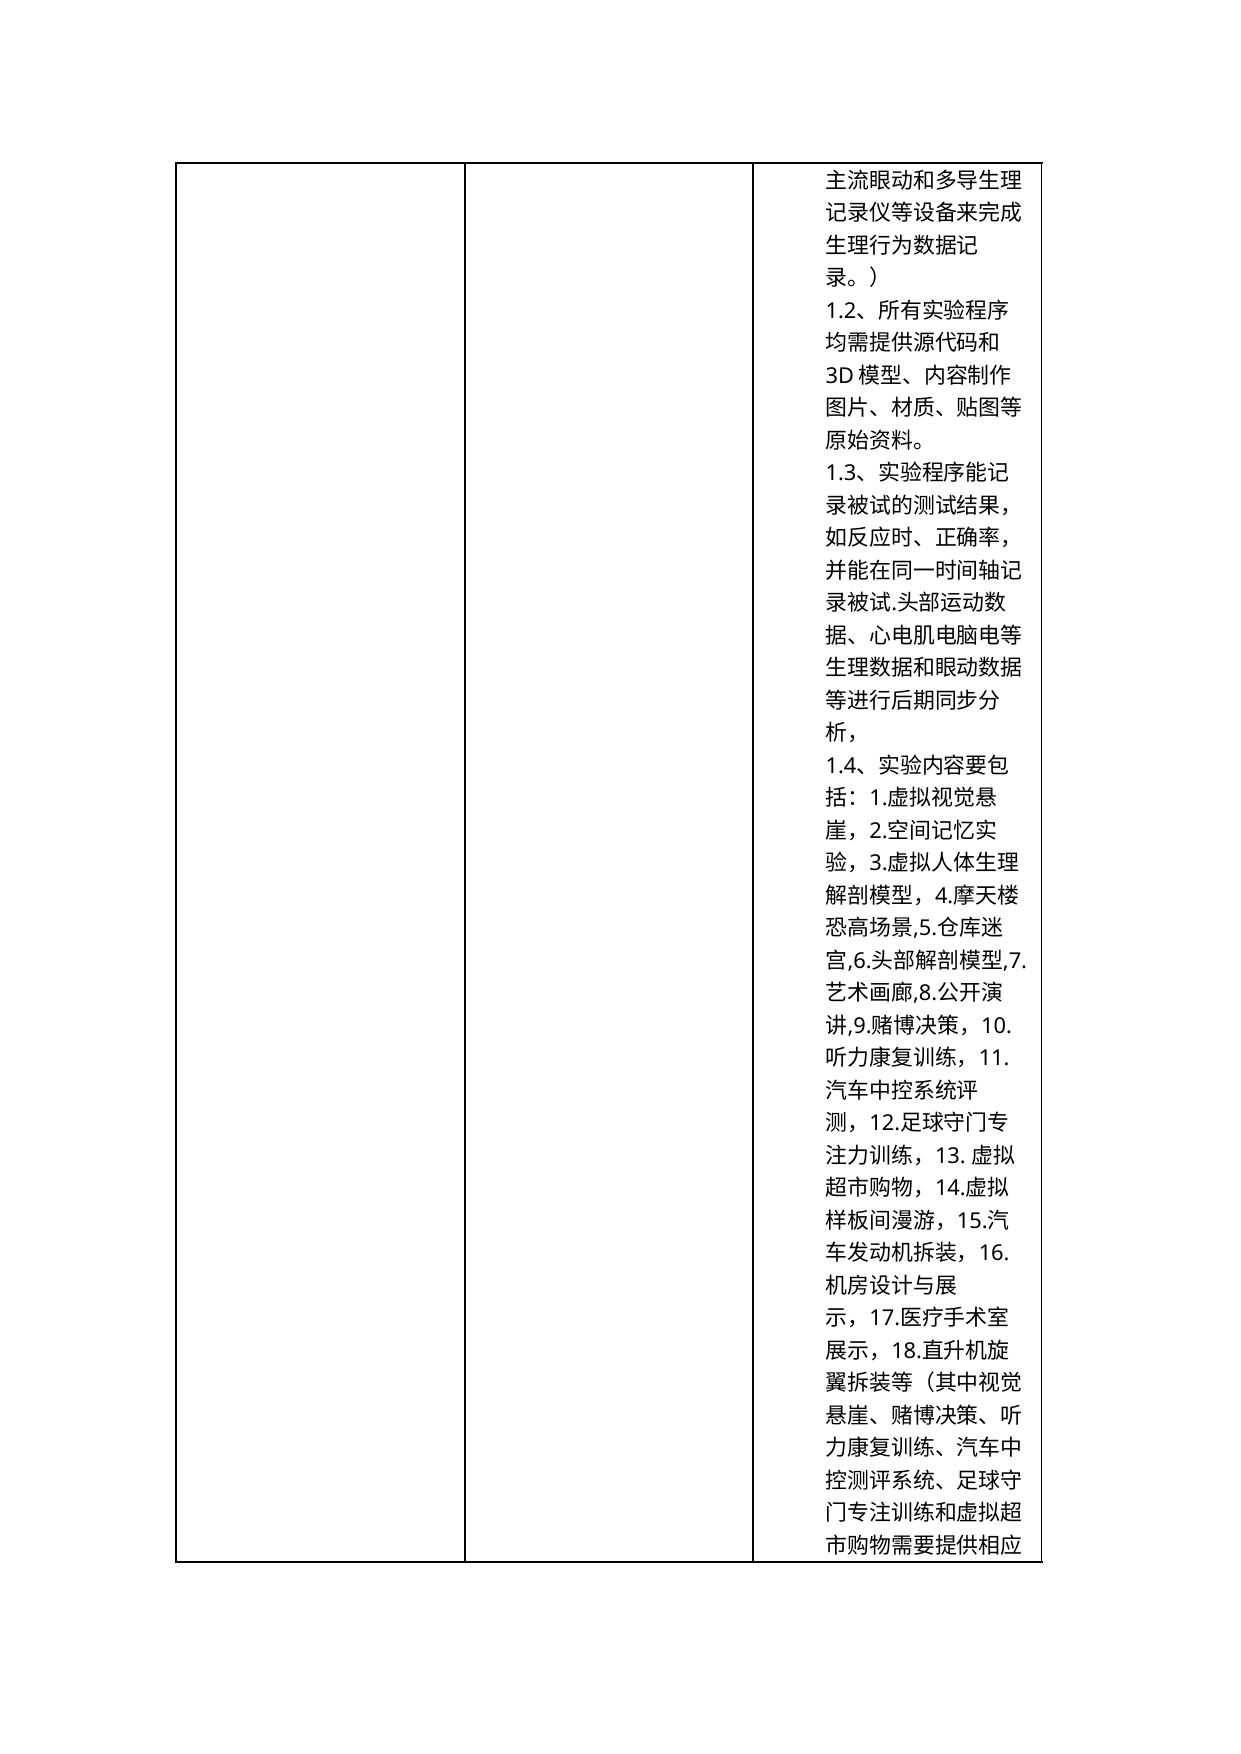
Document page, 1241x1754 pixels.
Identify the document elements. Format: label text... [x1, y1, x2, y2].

table_cell [466, 164, 752, 1561]
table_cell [754, 164, 1041, 1561]
table_cell 1 [177, 164, 464, 1561]
